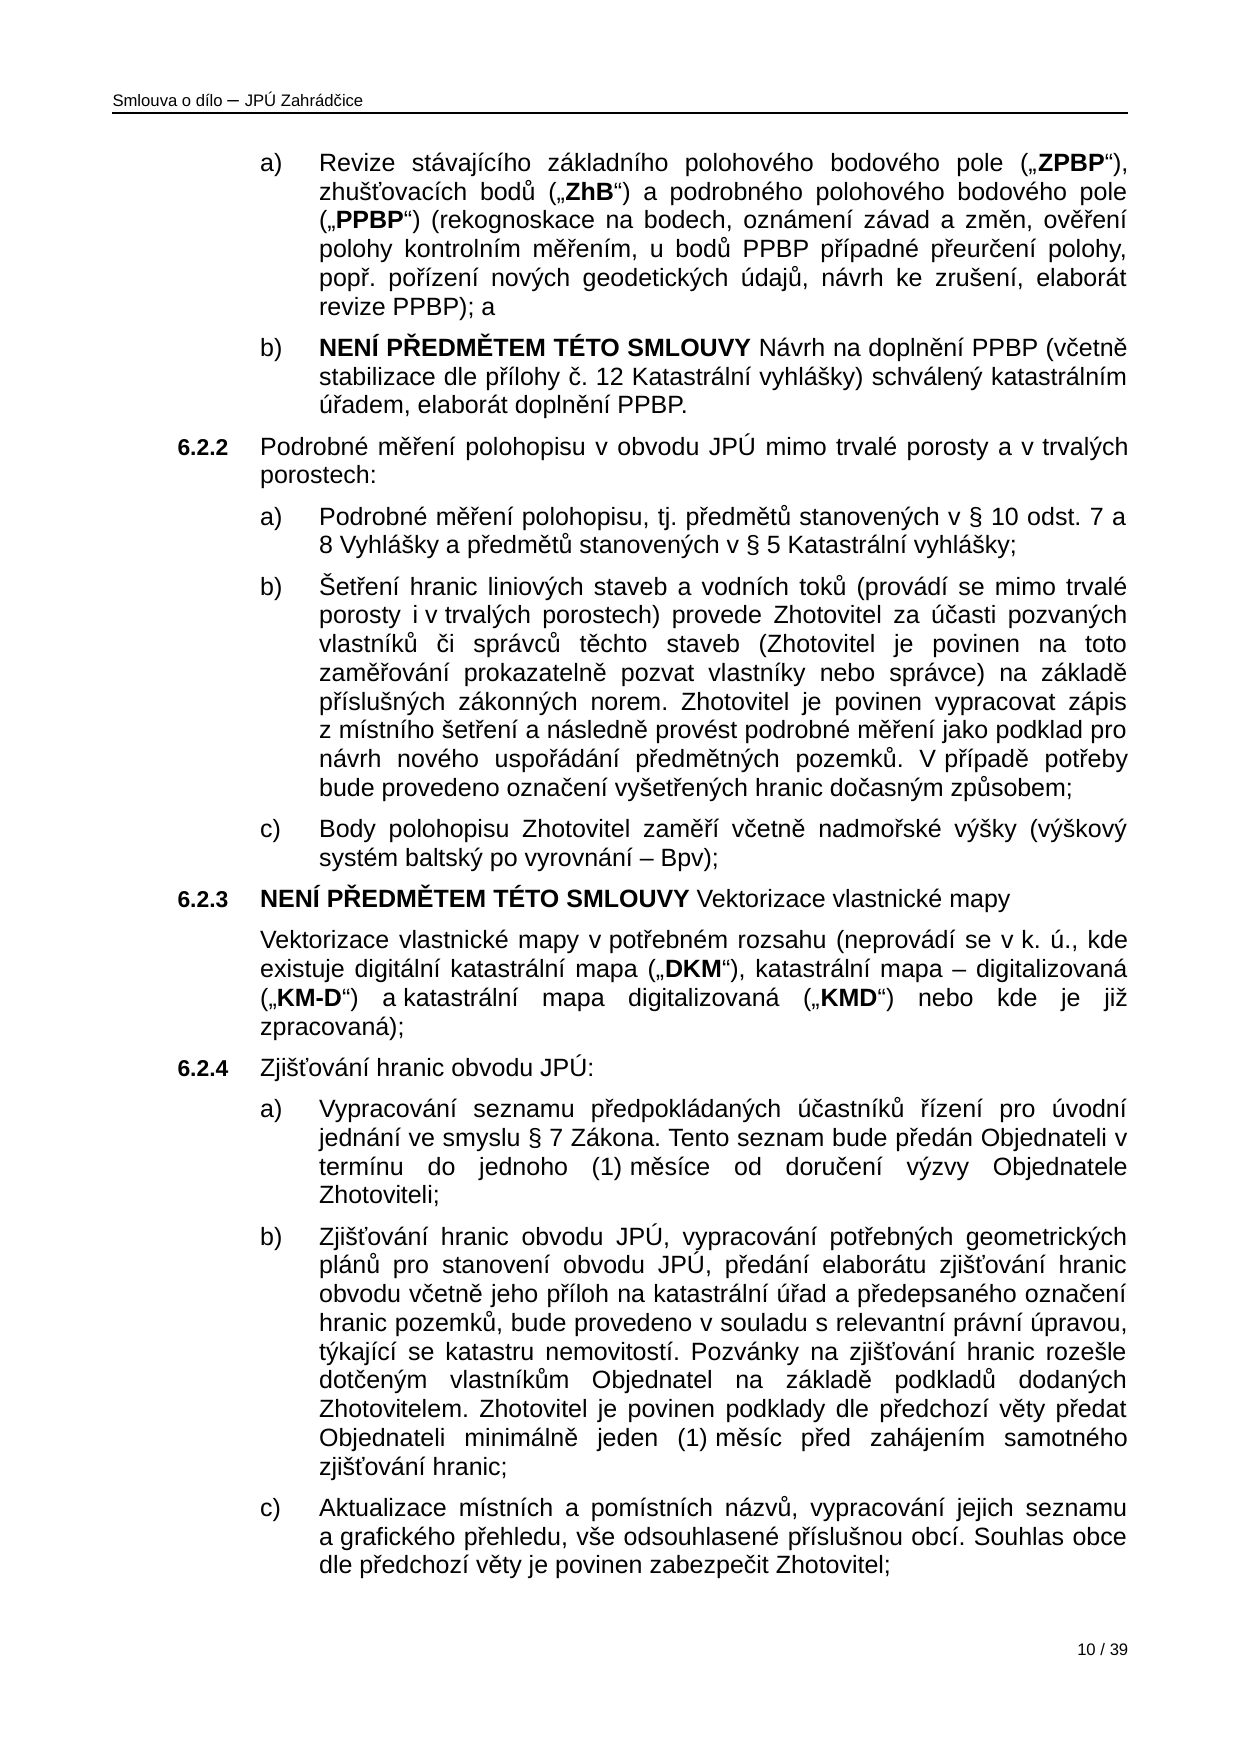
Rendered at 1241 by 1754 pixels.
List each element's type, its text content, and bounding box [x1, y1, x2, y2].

list Zjišťování hranic obvodu JPÚ, vypracování potřebných geometrických plánů pro stanovení obvodu JPÚ, předání elaborátu zjišťování hranic obvodu včetně jeho příloh na katastrální úřad a předepsaného označení hranic pozemků, bude provedeno v souladu s relevantní právní úpravou, týkající se katastru nemovitostí. Pozvánky na zjišťování hranic rozešle dotčeným vlastníkům Objednatel na základě podkladů dodaných Zhotovitelem. Zhotovitel je povinen podklady dle předchozí věty předat Objednateli minimálně jeden (1) měsíc před zahájením samotného zjišťování hranic; [260, 1221, 1128, 1480]
list Vypracování seznamu předpokládaných účastníků řízení pro úvodní jednání ve smyslu § 7 Zákona. Tento seznam bude předán Objednateli v termínu do jednoho (1) měsíce od doručení výzvy Objednatele Zhotoviteli; [260, 1094, 1128, 1209]
list Body polohopisu Zhotovitel zaměří včetně nadmořské výšky (výškový systém baltský po vyrovnání – Bpv); [260, 814, 1128, 871]
list Šetření hranic liniových staveb a vodních toků (provádí se mimo trvalé porosty i v trvalých porostech) provede Zhotovitel za účasti pozvaných vlastníků či správců těchto staveb (Zhotovitel je povinen na toto zaměřování prokazatelně pozvat vlastníky nebo správce) na základě příslušných zákonných norem. Zhotovitel je povinen vypracovat zápis z místního šetření a následně provést podrobné měření jako podklad pro návrh nového uspořádání předmětných pozemků. V případě potřeby bude provedeno označení vyšetřených hranic dočasným způsobem; [260, 571, 1128, 801]
text Zjišťování hranic obvodu JPÚ: [177, 1053, 1128, 1081]
text NENÍ PŘEDMĚTEM TÉTO SMLOUVY Vektorizace vlastnické mapy [177, 884, 1128, 913]
list Aktualizace místních a pomístních názvů, vypracování jejich seznamu a grafického přehledu, vše odsouhlasené příslušnou obcí. Souhlas obce dle předchozí věty je povinen zabezpečit Zhotovitel; [260, 1493, 1128, 1579]
list Revize stávajícího základního polohového bodového pole („ZPBP“), zhušťovacích bodů („ZhB“) a podrobného polohového bodového pole („PPBP“) (rekognoskace na bodech, oznámení závad a změn, ověření polohy kontrolním měřením, u bodů PPBP případné přeurčení polohy, popř. pořízení nových geodetických údajů, návrh ke zrušení, elaborát revize PPBP); a [260, 148, 1128, 320]
list Podrobné měření polohopisu, tj. předmětů stanovených v § 10 odst. 7 a 8 Vyhlášky a předmětů stanovených v § 5 Katastrální vyhlášky; [260, 501, 1128, 559]
list Vektorizace vlastnické mapy v potřebném rozsahu (neprovádí se v k. ú., kde existuje digitální katastrální mapa („DKM“), katastrální mapa – digitalizovaná („KM-D“) a katastrální mapa digitalizovaná („KMD“) nebo kde je již zpracovaná); [260, 925, 1128, 1040]
list NENÍ PŘEDMĚTEM TÉTO SMLOUVY Návrh na doplnění PPBP (včetně stabilizace dle přílohy č. 12 Katastrální vyhlášky) schválený katastrálním úřadem, elaborát doplnění PPBP. [260, 333, 1128, 419]
text Podrobné měření polohopisu v obvodu JPÚ mimo trvalé porosty a v trvalých porostech: [177, 431, 1128, 489]
